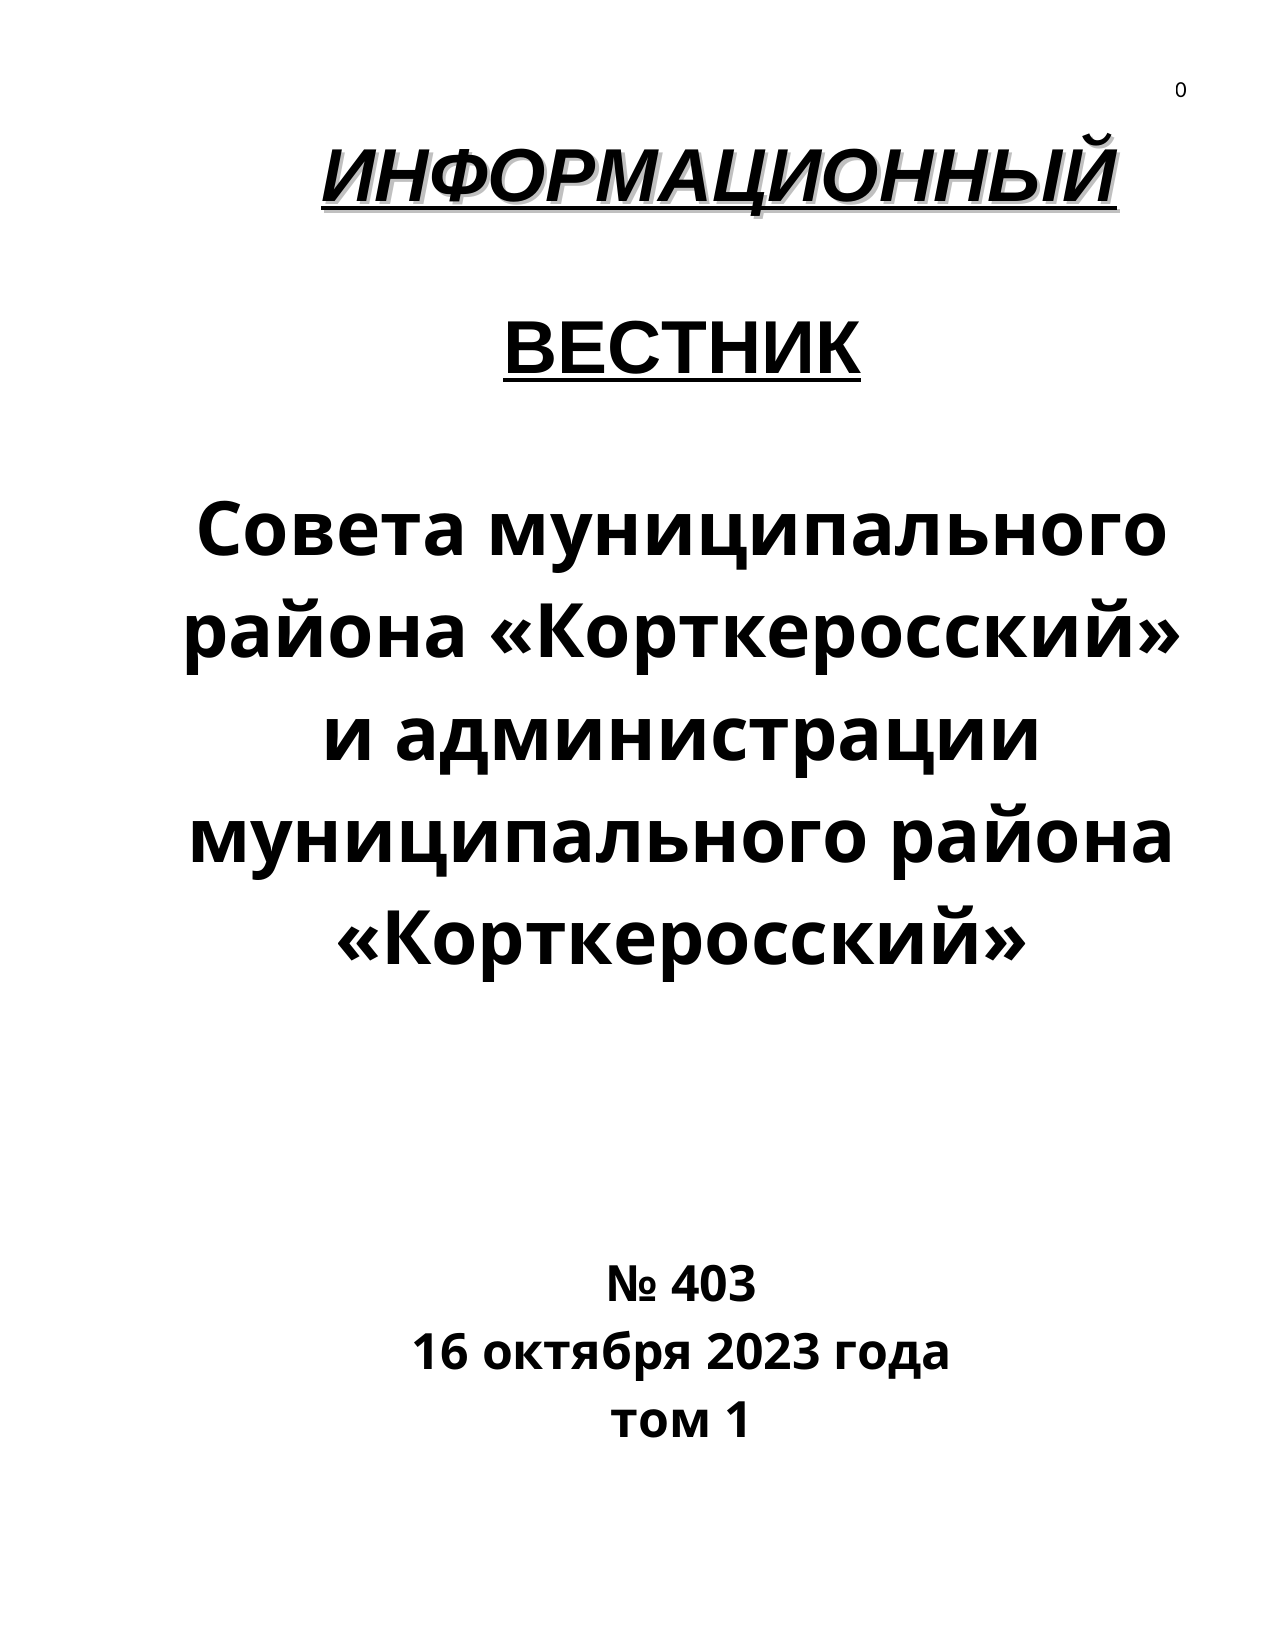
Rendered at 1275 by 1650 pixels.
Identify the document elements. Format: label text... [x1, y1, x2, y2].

text ИНФОРМАЦИОННЫЙ [140, 131, 1186, 217]
text и администрации муниципального района «Корткеросский» [177, 680, 1186, 986]
text 16 октября 2023 года [177, 1316, 1186, 1384]
text № 403 [177, 1248, 1186, 1316]
text Совета муниципального района «Корткеросский» [177, 475, 1186, 680]
text ВЕСТНИК [140, 303, 1186, 390]
text том 1 [177, 1384, 1186, 1452]
